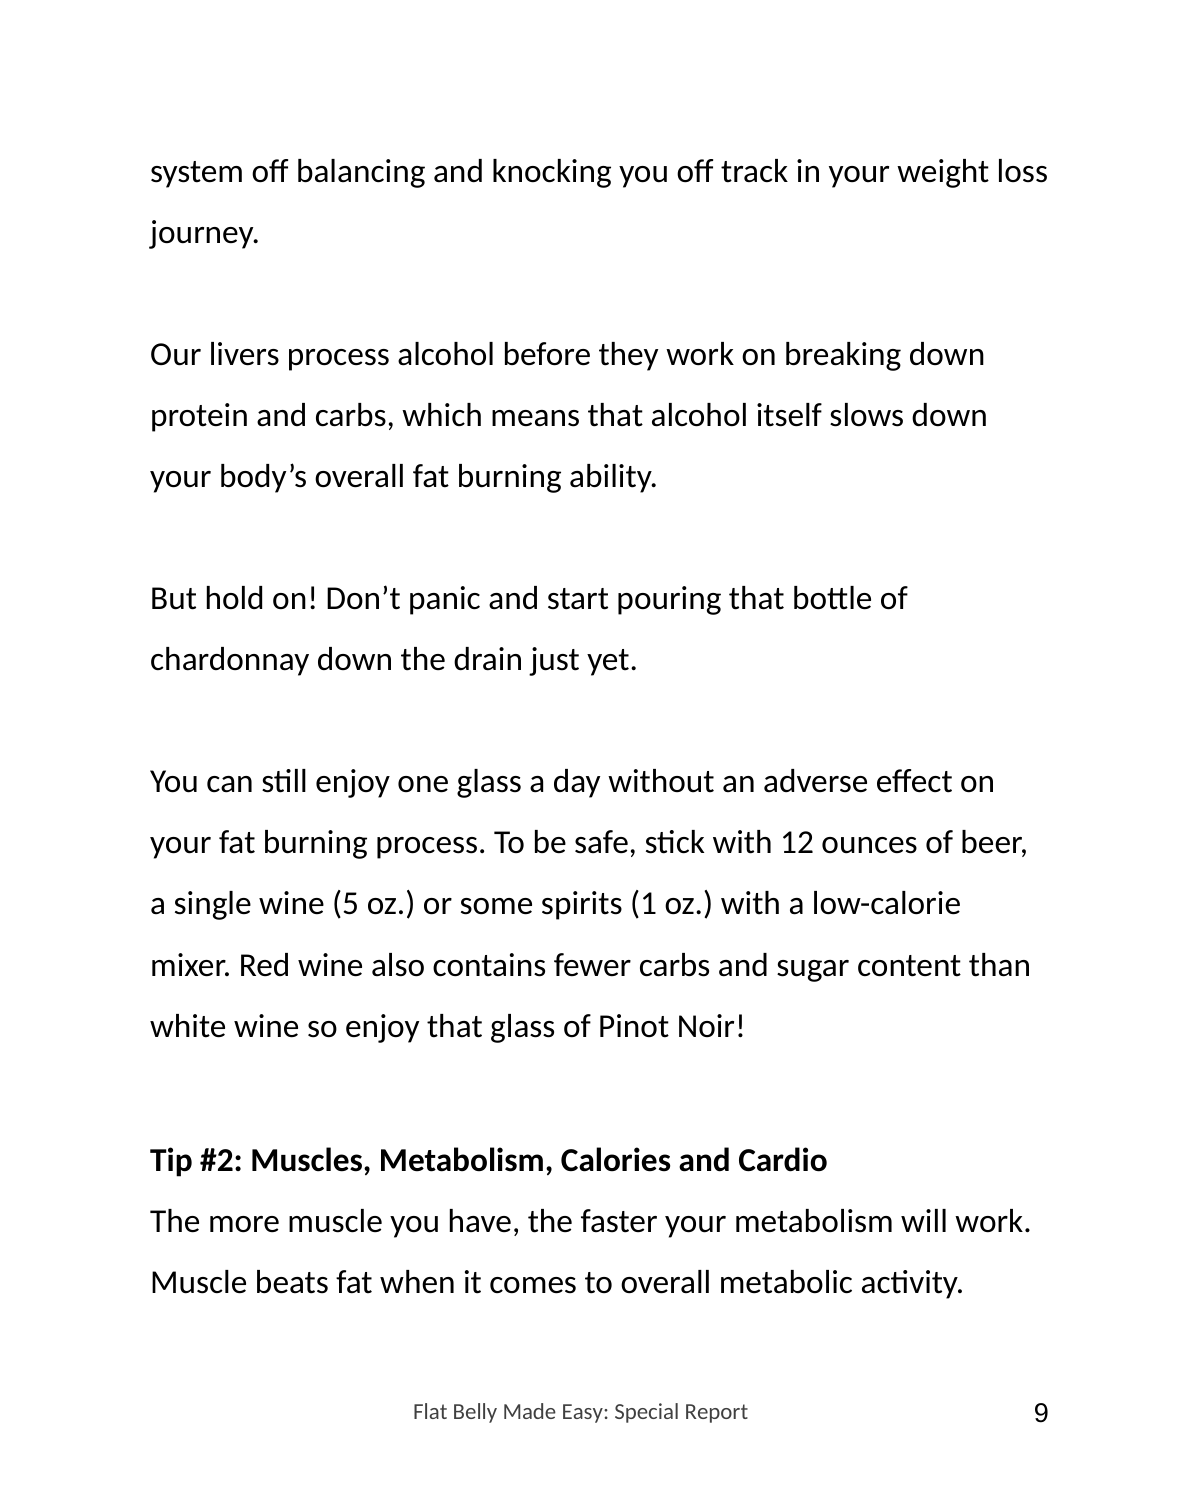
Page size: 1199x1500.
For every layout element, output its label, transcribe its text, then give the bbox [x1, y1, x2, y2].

text Tip #2: Muscles, Metabolism, Calories and Cardio [150, 1139, 1049, 1180]
text Our livers process alcohol before they work on breaking down protein and carbs, which means that alcohol itself slows down your body’s overall fat burning ability. But hold on! Don’t panic and start pouring that bottle of chardonnay down the drain just yet. [150, 333, 1049, 679]
text You can still enjoy one glass a day without an adverse effect on your fat burning process. To be safe, stick with 12 ounces of beer, a single wine (5 oz.) or some spirits (1 oz.) with a low-calorie mixer. Red wine also contains fewer carbs and sugar content than white wine so enjoy that glass of Pinot Noir! [150, 760, 1049, 1045]
text The more muscle you have, the faster your metabolism will work. Muscle beats fat when it comes to overall metabolic activity. [150, 1200, 1049, 1302]
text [150, 150, 1049, 252]
